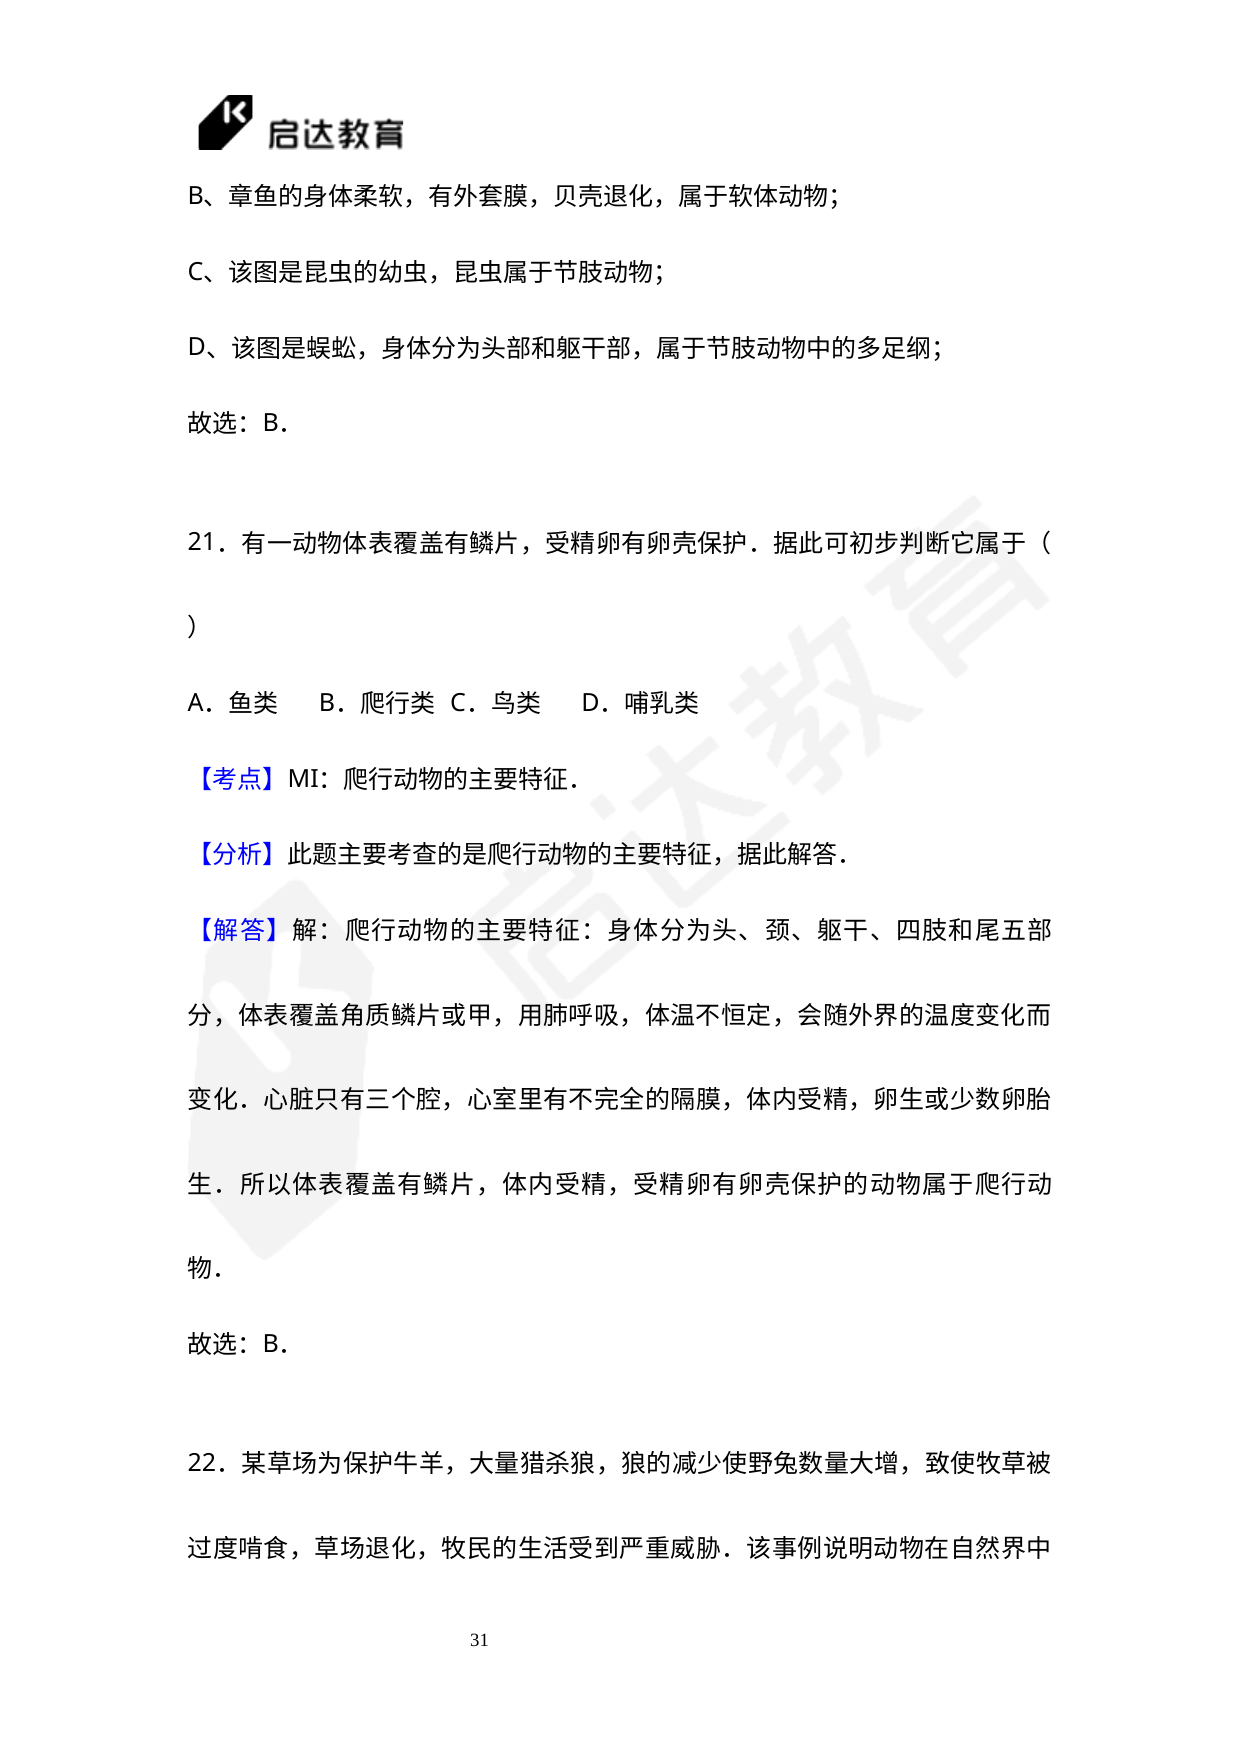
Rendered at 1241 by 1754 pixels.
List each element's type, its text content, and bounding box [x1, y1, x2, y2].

text 22．某草场为保护牛羊，大量猎杀狼，狼的减少使野兔数量大增，致使牧草被过度啃食，草场退化，牧民的生活受到严重威胁．该事例说明动物在自然界中所起的作用是（ ） [187, 1429, 1053, 1579]
picture [198, 95, 404, 150]
text D、该图是蜈蚣，身体分为头部和躯干部，属于节肢动物中的多足纲； [187, 314, 1053, 379]
text 【解答】解：爬行动物的主要特征：身体分为头、颈、躯干、四肢和尾五部分，体表覆盖角质鳞片或甲，用肺呼吸，体温不恒定，会随外界的温度变化而变化．心脏只有三个腔，心室里有不完全的隔膜，体内受精，卵生或少数卵胎生．所以体表覆盖有鳞片，体内受精，受精卵有卵壳保护的动物属于爬行动物． [187, 896, 1053, 1299]
text 【分析】此题主要考查的是爬行动物的主要特征，据此解答． [187, 821, 1053, 886]
text A．鱼类 B．爬行类 C．鸟类 D．哺乳类 [187, 669, 1053, 734]
text 故选：B． [187, 389, 1053, 454]
text 故选：B． [187, 1310, 1053, 1375]
text 21．有一动物体表覆盖有鳞片，受精卵有卵壳保护．据此可初步判断它属于（ ） [187, 509, 1053, 658]
text 【考点】MI：爬行动物的主要特征． [187, 745, 1053, 810]
text C、该图是昆虫的幼虫，昆虫属于节肢动物； [187, 238, 1053, 303]
text B、章鱼的身体柔软，有外套膜，贝壳退化，属于软体动物； [187, 162, 1053, 227]
